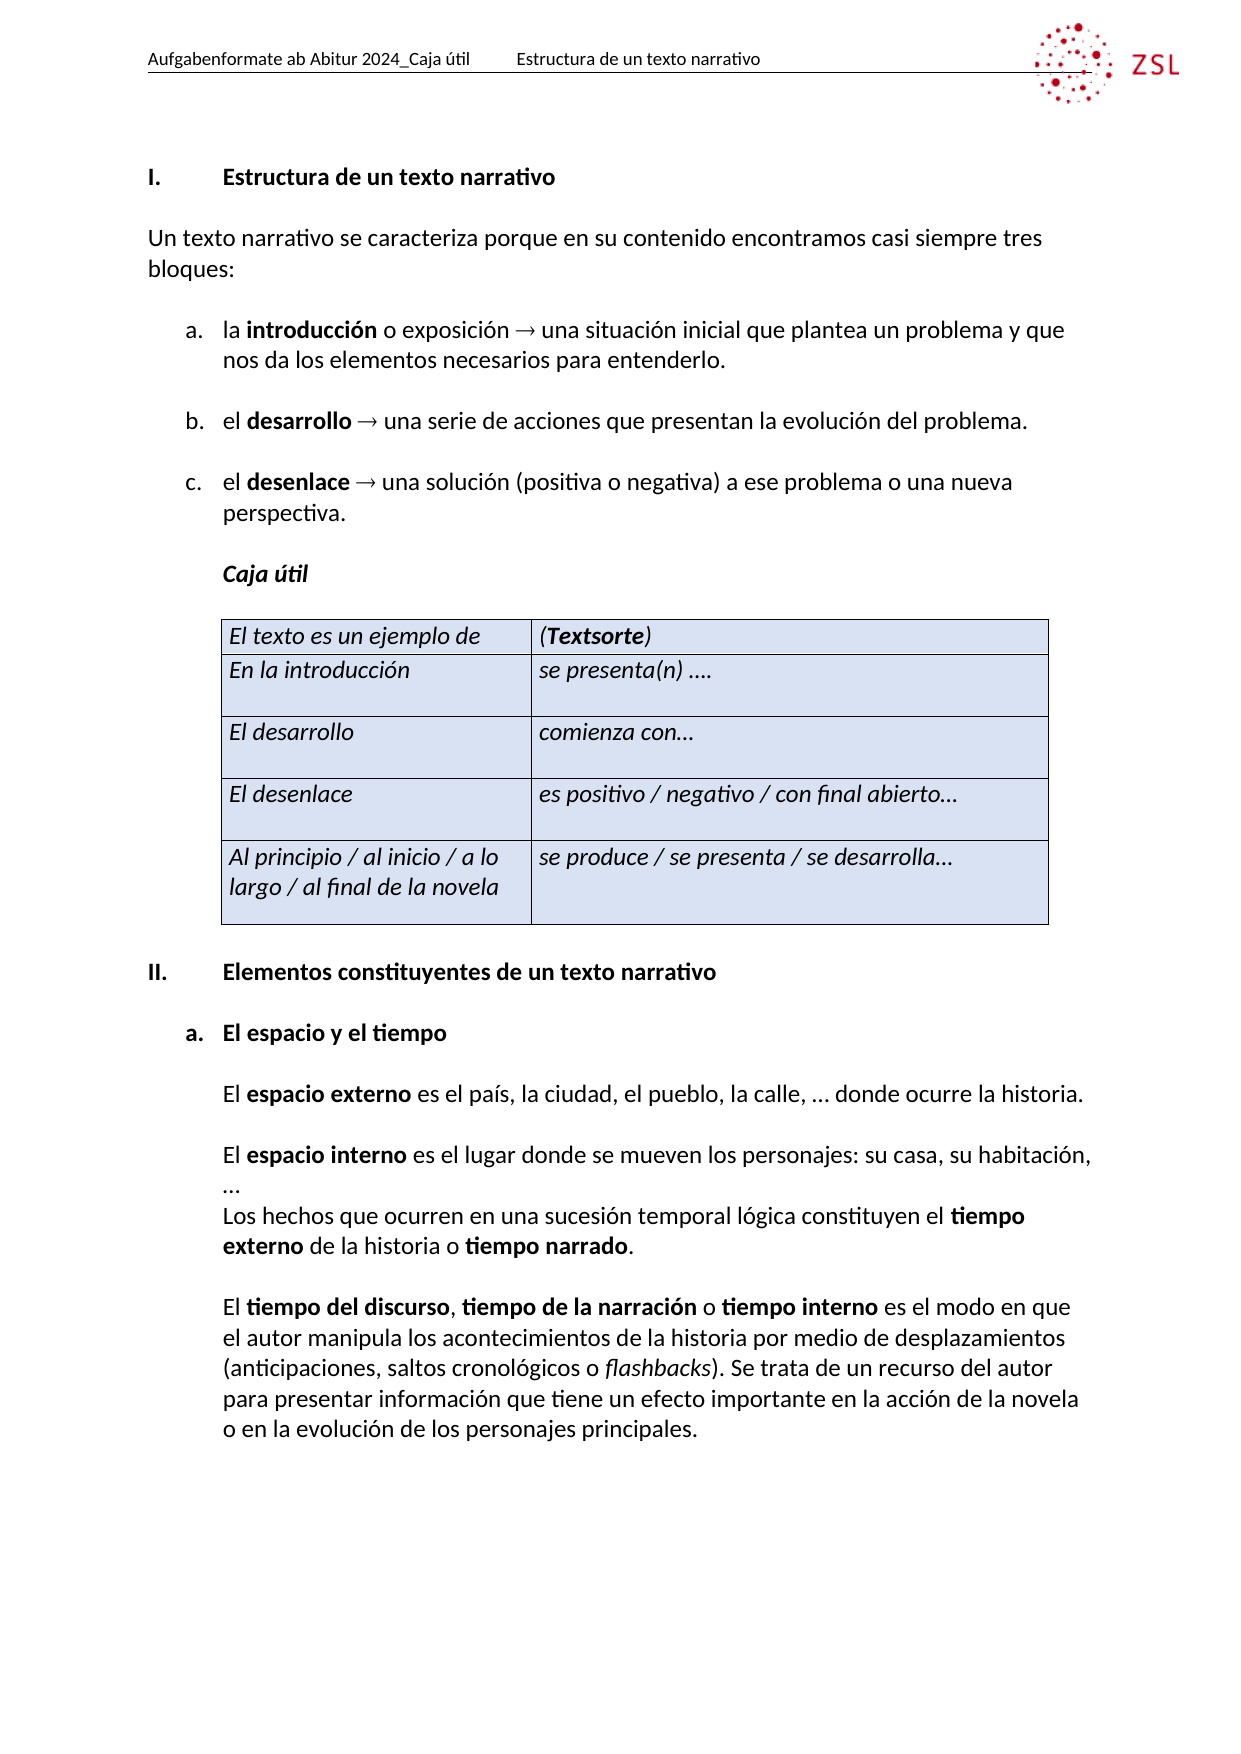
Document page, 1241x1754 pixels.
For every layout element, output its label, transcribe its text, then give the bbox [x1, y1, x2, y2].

list el desarrollo una serie de acciones que presentan la evolución del problema. [185, 406, 1092, 436]
table_cell En la introducción [222, 655, 531, 716]
table_cell se presenta(n) …. [532, 655, 1048, 716]
table_cell El desenlace [222, 779, 531, 840]
list el desenlace una solución (positiva o negativa) a ese problema o una nueva perspectiva. [185, 467, 1092, 528]
table_cell El desarrollo [222, 717, 531, 778]
list El espacio externo es el país, la ciudad, el pueblo, la calle, … donde ocurre la historia. [223, 1078, 1092, 1108]
list El espacio interno es el lugar donde se mueven los personajes: su casa, su habitación, … [223, 1139, 1092, 1200]
table_cell se produce / se presenta / se desarrolla… [532, 841, 1048, 924]
list El tiempo del discurso, tiempo de la narración o tiempo interno es el modo en que el autor manipula los acontecimientos de la historia por medio de desplazamientos (anticipaciones, saltos cronológicos o flashbacks). Se trata de un recurso del autor para presentar información que tiene un efecto importante en la acción de la novela o en la evolución de los personajes principales. [223, 1291, 1092, 1444]
picture [1032, 22, 1179, 104]
table_cell Al principio / al inicio / a lo largo / al final de la novela [222, 841, 531, 924]
table_header (Textsorte) [532, 620, 1048, 653]
list la introducción o exposición una situación inicial que plantea un problema y que nos da los elementos necesarios para entenderlo. [185, 314, 1092, 375]
list Los hechos que ocurren en una sucesión temporal lógica constituyen el tiempo externo de la historia o tiempo narrado. [223, 1200, 1092, 1261]
list Caja útil [223, 558, 1092, 589]
text Un texto narrativo se caracteriza porque en su contenido encontramos casi siempre tres bloques: [148, 222, 1092, 283]
table_cell comienza con… [532, 717, 1048, 778]
list El espacio y el tiempo [185, 1017, 1092, 1047]
list Elementos constituyentes de un texto narrativo [148, 956, 1092, 986]
table_header El texto es un ejemplo de [222, 620, 531, 653]
table_cell es positivo / negativo / con final abierto… [532, 779, 1048, 840]
list Estructura de un texto narrativo [148, 161, 1092, 192]
